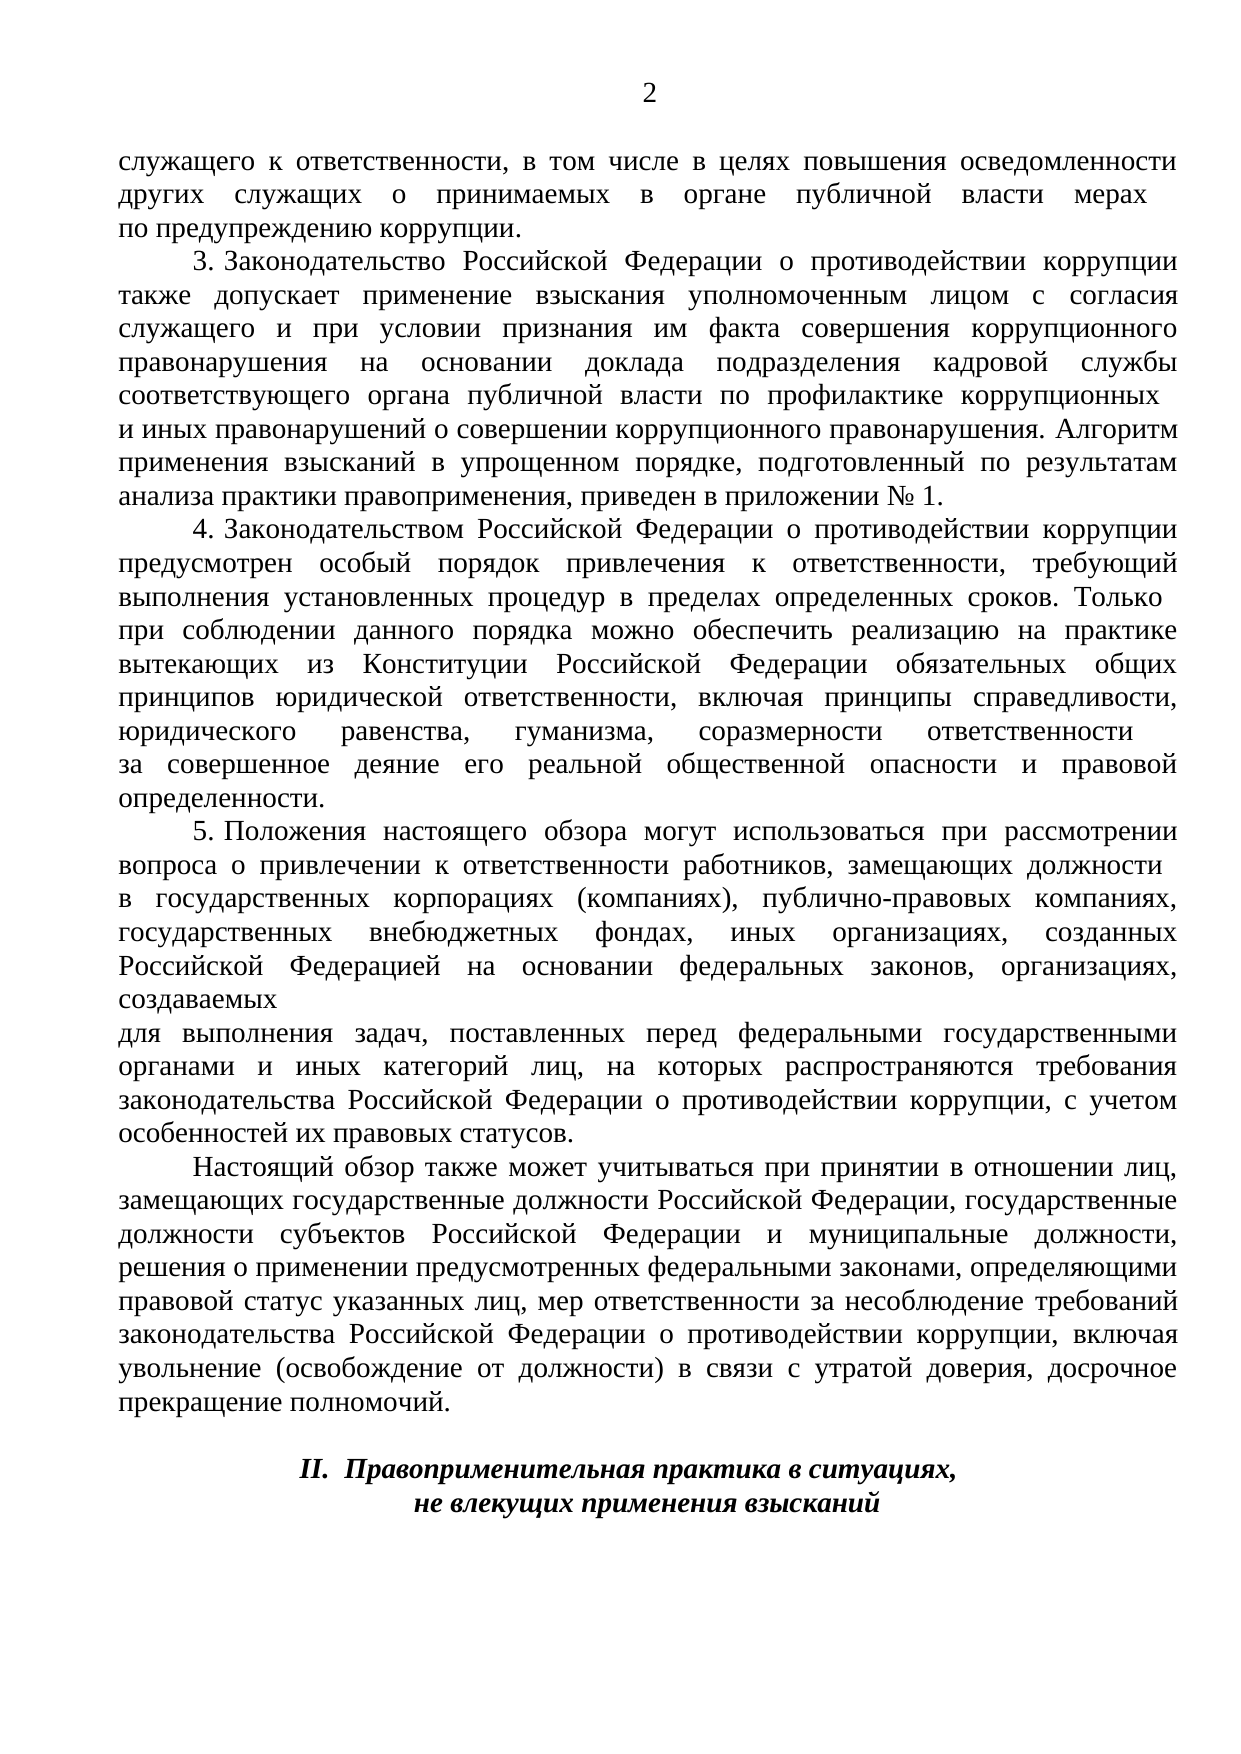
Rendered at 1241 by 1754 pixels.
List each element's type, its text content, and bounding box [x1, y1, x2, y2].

text Настоящий обзор также может учитываться при принятии в отношении лиц, замещающих государственные должности Российской Федерации, государственные должности субъектов Российской Федерации и муниципальные должности, решения о применении предусмотренных федеральными законами, определяющими правовой статус указанных лиц, мер ответственности за несоблюдение требований законодательства Российской Федерации о противодействии коррупции, включая увольнение (освобождение от должности) в связи с утратой доверия, досрочное прекращение полномочий. [118, 1149, 1178, 1417]
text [118, 143, 1178, 243]
list Законодательство Российской Федерации о противодействии коррупции также допускает применение взыскания уполномоченным лицом с согласия служащего и при условии признания им факта совершения коррупционного правонарушения на основании доклада подразделения кадровой службы соответствующего органа публичной власти по профилактике коррупционных и иных правонарушений о совершении коррупционного правонарушения. Алгоритм применения взысканий в упрощенном порядке, подготовленный по результатам анализа практики правоприменения, приведен в приложении № 1. [118, 243, 1178, 512]
list Законодательством Российской Федерации о противодействии коррупции предусмотрен особый порядок привлечения к ответственности, требующий выполнения установленных процедур в пределах определенных сроков. Только при соблюдении данного порядка можно обеспечить реализацию на практике вытекающих из Конституции Российской Федерации обязательных общих принципов юридической ответственности, включая принципы справедливости, юридического равенства, гуманизма, соразмерности ответственности за совершенное деяние его реальной общественной опасности и правовой определенности. [118, 512, 1178, 813]
list Правоприменительная практика в ситуациях, не влекущих применения взысканий [118, 1451, 1176, 1518]
list Положения настоящего обзора могут использоваться при рассмотрении вопроса о привлечении к ответственности работников, замещающих должности в государственных корпорациях (компаниях), публично-правовых компаниях, государственных внебюджетных фондах, иных организациях, созданных Российской Федерацией на основании федеральных законов, организациях, создаваемых для выполнения задач, поставленных перед федеральными государственными органами и иных категорий лиц, на которых распространяются требования законодательства Российской Федерации о противодействии коррупции, с учетом особенностей их правовых статусов. [118, 813, 1178, 1149]
